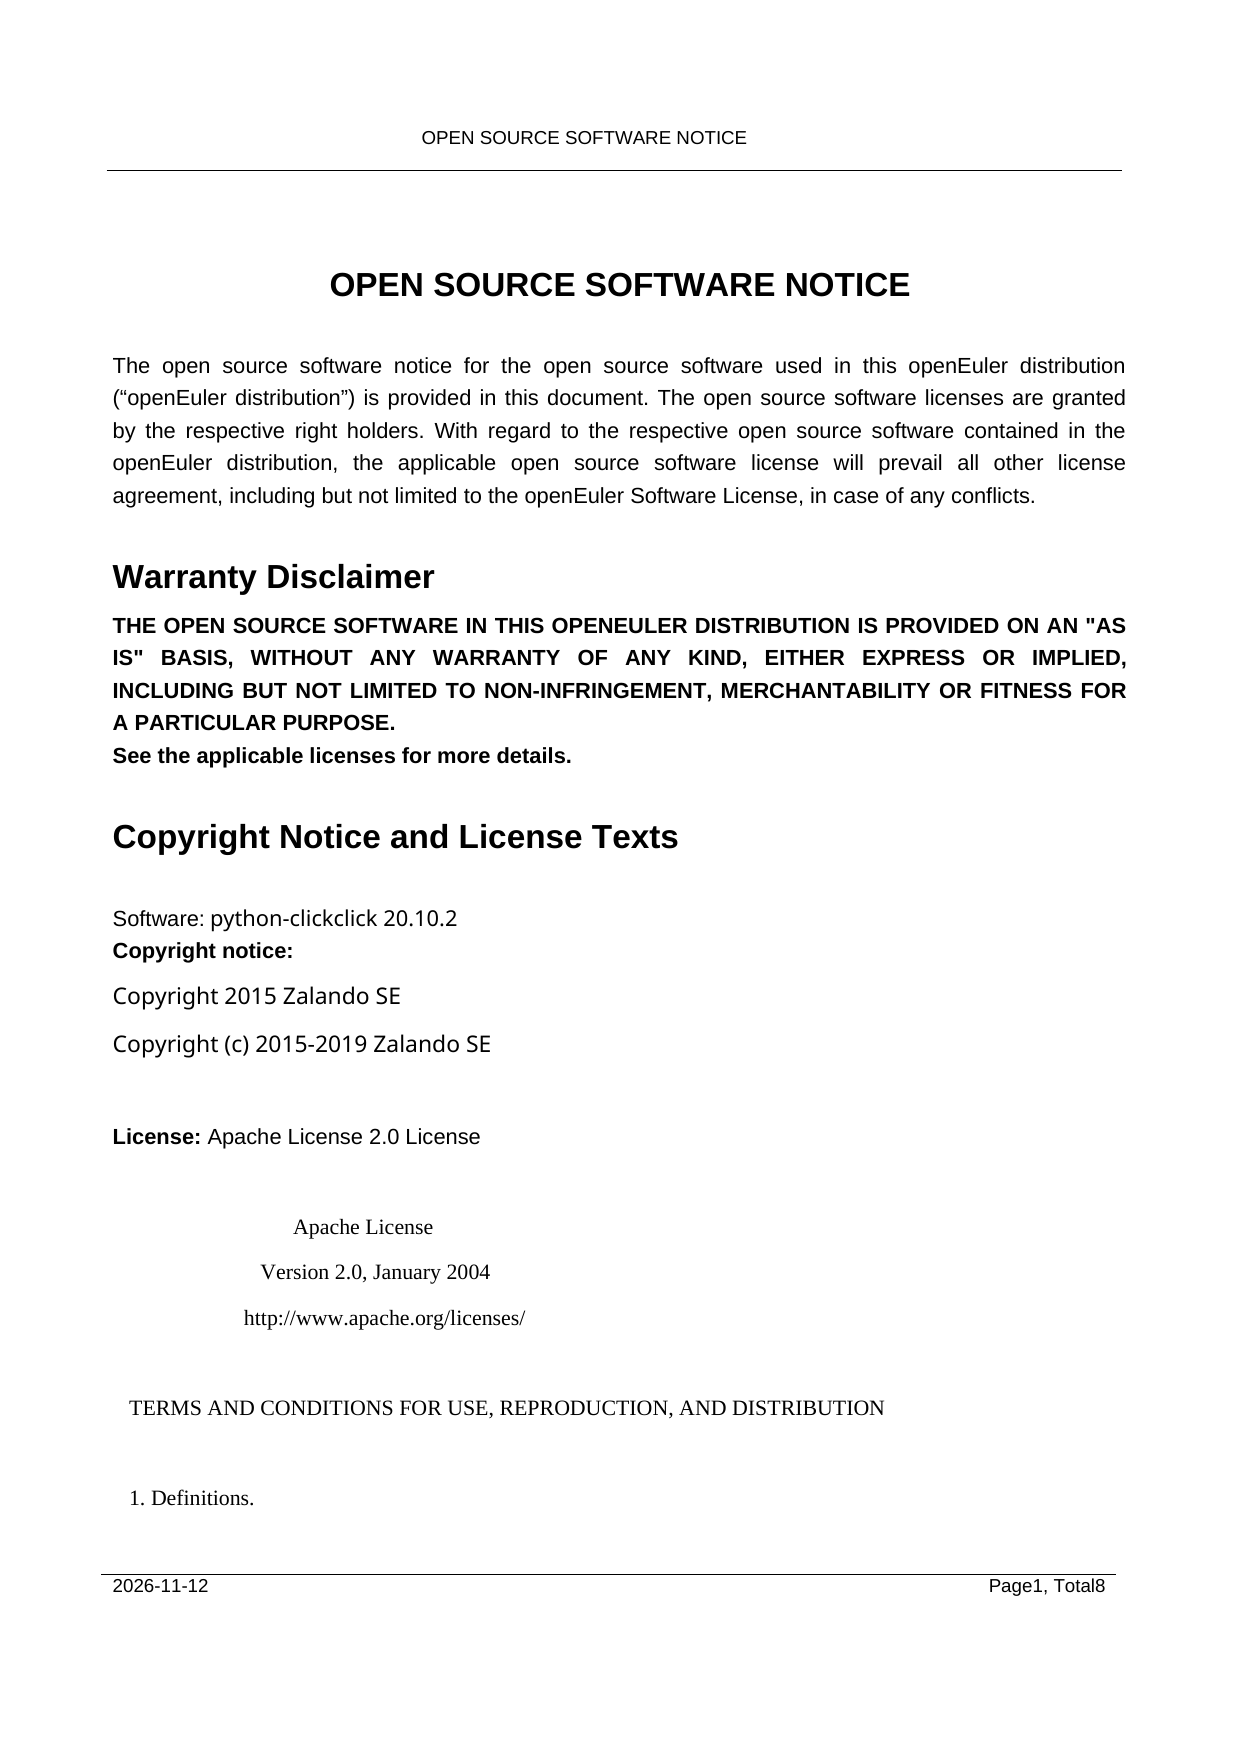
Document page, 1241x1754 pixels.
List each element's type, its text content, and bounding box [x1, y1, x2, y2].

text http://www.apache.org/licenses/ [112, 1301, 1128, 1333]
text Software: python-clickclick 20.10.2 [112, 901, 1128, 934]
text THE OPEN SOURCE SOFTWARE IN THIS OPENEULER DISTRIBUTION IS PROVIDED ON AN "AS IS" BASIS, WITHOUT ANY WARRANTY OF ANY KIND, EITHER EXPRESS OR IMPLIED, INCLUDING BUT NOT LIMITED TO NON-INFRINGEMENT, MERCHANTABILITY OR FITNESS FOR A PARTICULAR PURPOSE. See the applicable licenses for more details. [112, 609, 1128, 771]
text Version 2.0, January 2004 [112, 1256, 1128, 1288]
text OPEN SOURCE SOFTWARE NOTICE [112, 251, 1128, 316]
text License: Apache License 2.0 License [112, 1120, 1128, 1153]
text Copyright 2015 Zalando SE [112, 979, 1128, 1012]
text The open source software notice for the open source software used in this openEuler distribution (“openEuler distribution”) is provided in this document. The open source software licenses are granted by the respective right holders. With regard to the respective open source software contained in the openEuler distribution, the applicable open source software license will prevail all other license agreement, including but not limited to the openEuler Software License, in case of any conflicts. [112, 349, 1128, 511]
text TERMS AND CONDITIONS FOR USE, REPRODUCTION, AND DISTRIBUTION [112, 1391, 1128, 1423]
text Apache License [112, 1211, 1128, 1243]
text Copyright Notice and License Texts [112, 804, 1128, 869]
text Warranty Disclaimer [112, 544, 1128, 609]
text 1. Definitions. [112, 1481, 1128, 1514]
text Copyright notice: [112, 934, 1128, 966]
text Copyright (c) 2015-2019 Zalando SE [112, 1027, 1128, 1060]
